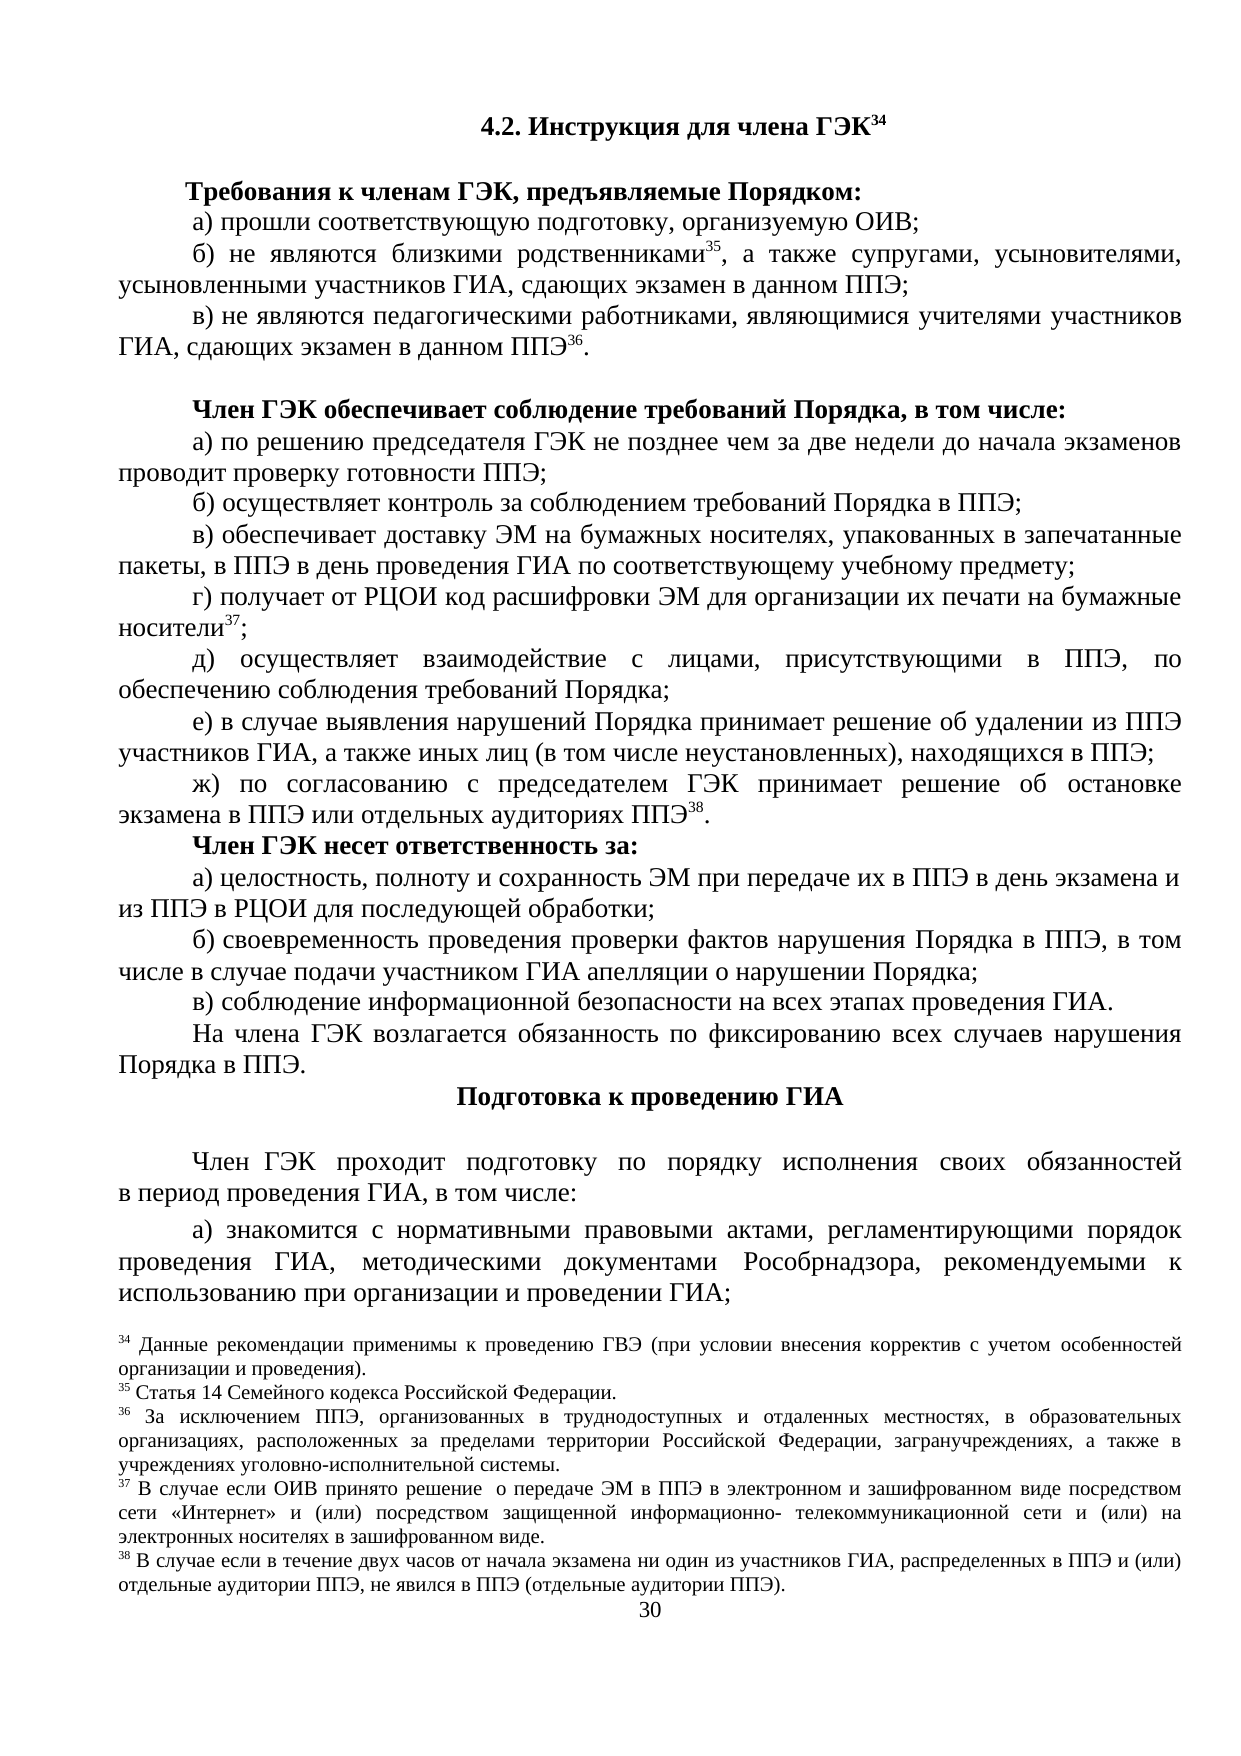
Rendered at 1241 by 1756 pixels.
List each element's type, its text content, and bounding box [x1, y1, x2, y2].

text г) получает от РЦОИ код расшифровки ЭМ для организации их печати на бумажные носители; [118, 580, 1182, 642]
text а) по решению председателя ГЭК не позднее чем за две недели до начала экзаменов проводит проверку готовности ППЭ; [118, 425, 1182, 487]
text На члена ГЭК возлагается обязанность по фиксированию всех случаев нарушения Порядка в ППЭ. [118, 1017, 1182, 1079]
text Член ГЭК несет ответственность за: [118, 829, 1182, 860]
text в) соблюдение информационной безопасности на всех этапах проведения ГИА. [118, 986, 1182, 1017]
text д) осуществляет взаимодействие с лицами, присутствующими в ППЭ, по обеспечению соблюдения требований Порядка; [118, 642, 1182, 704]
text Требования к членам ГЭК, предъявляемые Порядком: [118, 175, 1182, 206]
text а) целостность, полноту и сохранность ЭМ при передаче их в ППЭ в день экзамена и из ППЭ в РЦОИ для последующей обработки; [118, 861, 1182, 923]
subtitle 4.2. Инструкция для члена ГЭК [185, 110, 1182, 142]
text б) осуществляет контроль за соблюдением требований Порядка в ППЭ; [118, 487, 1182, 518]
text ж) по согласованию с председателем ГЭК принимает решение об остановке экзамена в ППЭ или отдельных аудиториях ППЭ. [118, 767, 1182, 829]
text Член ГЭК проходит подготовку по порядку исполнения своих обязанностей в период проведения ГИА, в том числе: [118, 1145, 1182, 1207]
text а) знакомится с нормативными правовыми актами, регламентирующими порядок проведения ГИА, методическими документами Рособрнадзора, рекомендуемыми к использованию при организации и проведении ГИА; [118, 1214, 1182, 1307]
text в) не являются педагогическими работниками, являющимися учителями участников ГИА, сдающих экзамен в данном ППЭ. [118, 299, 1182, 362]
text в) обеспечивает доставку ЭМ на бумажных носителях, упакованных в запечатанные пакеты, в ППЭ в день проведения ГИА по соответствующему учебному предмету; [118, 518, 1182, 580]
text а) прошли соответствующую подготовку, организуемую ОИВ; [118, 206, 1182, 237]
text Подготовка к проведению ГИА [118, 1079, 1182, 1111]
text б) не являются близкими родственниками, а также супругами, усыновителями, усыновленными участников ГИА, сдающих экзамен в данном ППЭ; [118, 237, 1182, 299]
text е) в случае выявления нарушений Порядка принимает решение об удалении из ППЭ участников ГИА, а также иных лиц (в том числе неустановленных), находящихся в ППЭ; [118, 704, 1182, 767]
text Член ГЭК обеспечивает соблюдение требований Порядка, в том числе: [118, 393, 1182, 425]
text б) своевременность проведения проверки фактов нарушения Порядка в ППЭ, в том числе в случае подачи участником ГИА апелляции о нарушении Порядка; [118, 923, 1182, 986]
